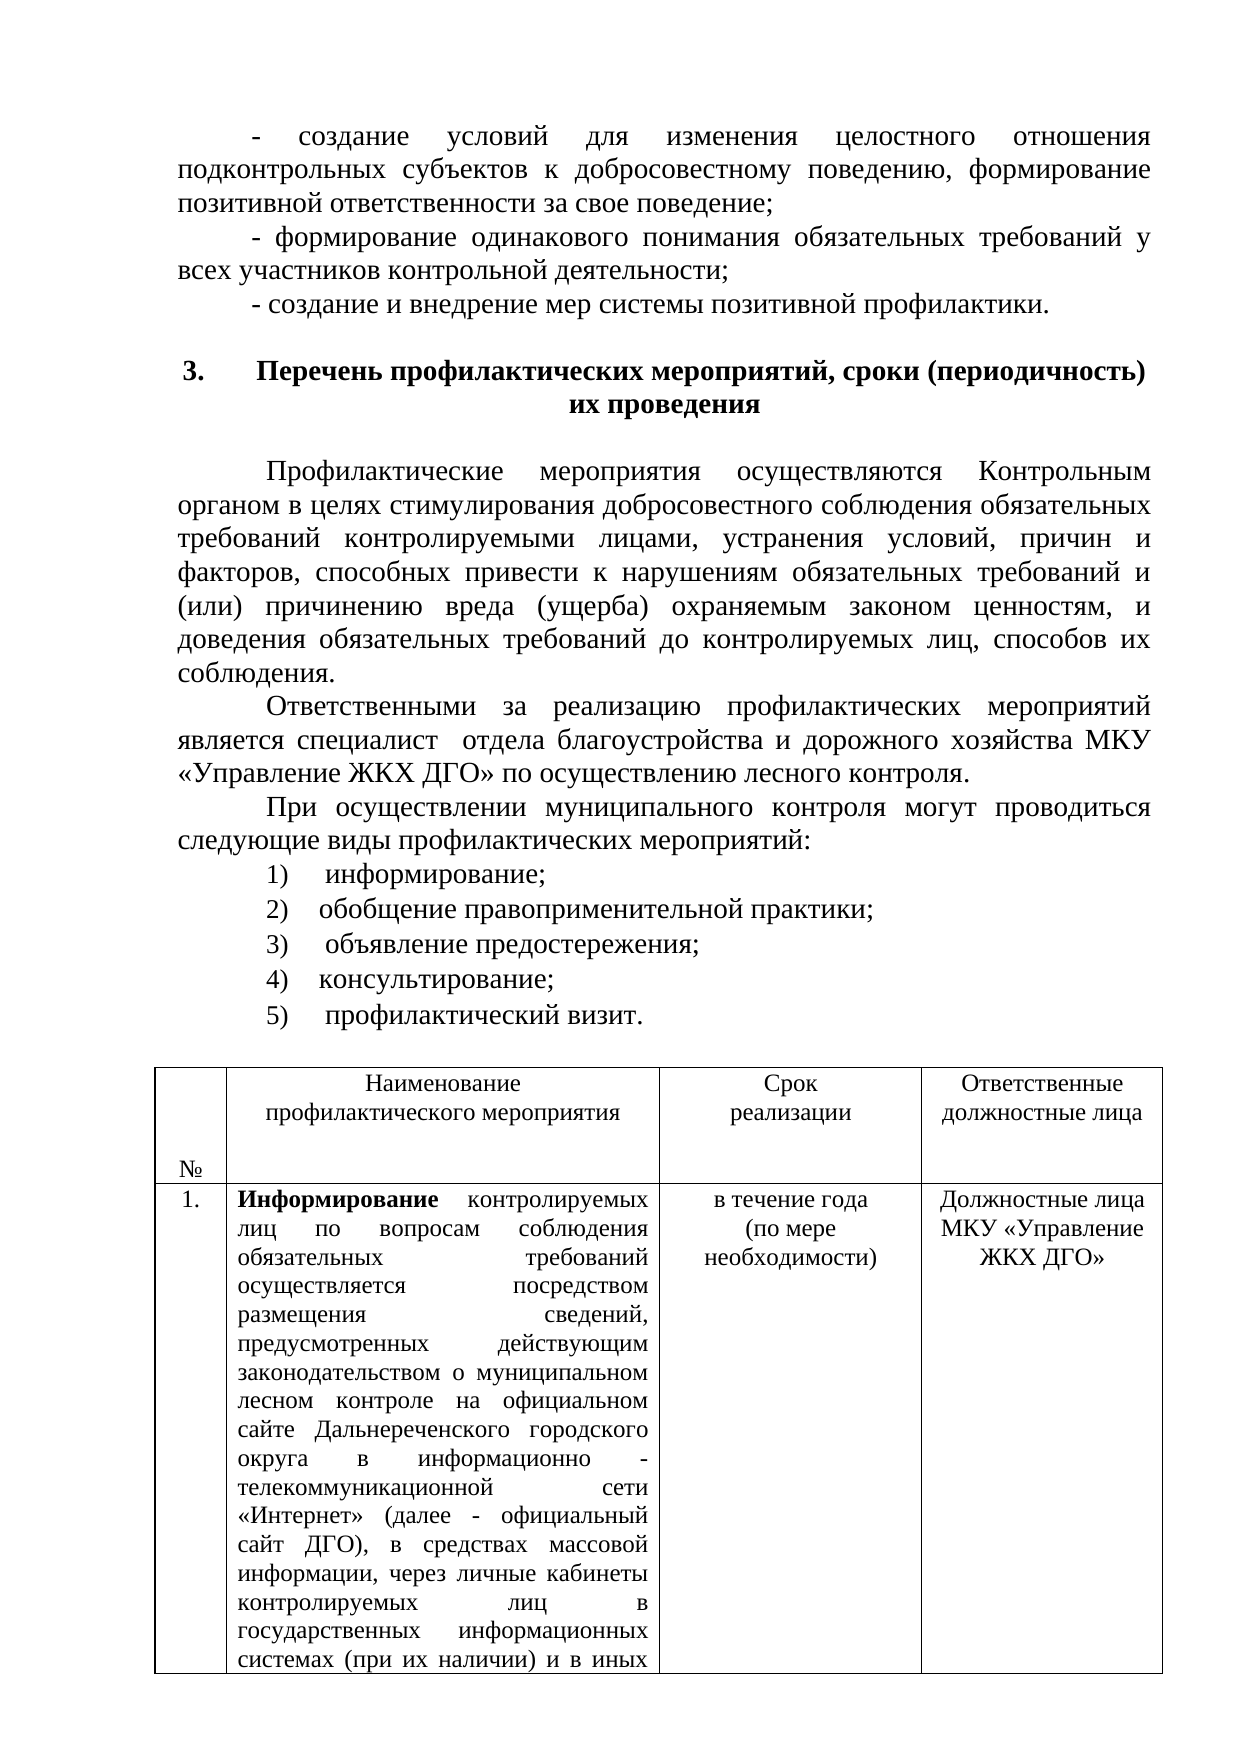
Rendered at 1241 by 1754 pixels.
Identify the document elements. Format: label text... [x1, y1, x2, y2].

table_header Наименование профилактического мероприятия [227, 1068, 659, 1183]
list объявление предостережения; [177, 926, 1152, 960]
table_header Срок реализации [660, 1068, 921, 1183]
text При осуществлении муниципального контроля могут проводиться следующие виды профилактических мероприятий: [177, 789, 1152, 856]
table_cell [922, 1184, 1162, 1673]
list Перечень профилактических мероприятий, сроки (периодичность) их проведения [177, 353, 1152, 420]
list профилактический визит. [177, 997, 1152, 1030]
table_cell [660, 1184, 921, 1673]
list информирование; [177, 856, 1152, 889]
table_cell 1. [156, 1184, 226, 1673]
text Профилактические мероприятия осуществляются Контрольным органом в целях стимулирования добросовестного соблюдения обязательных требований контролируемыми лицами, устранения условий, причин и факторов, способных привести к нарушениям обязательных требований и (или) причинению вреда (ущерба) охраняемым законом ценностям, и доведения обязательных требований до контролируемых лиц, способов их соблюдения. [177, 453, 1152, 688]
list обобщение правоприменительной практики; [177, 891, 1152, 925]
table_header Ответственные должностные лица [922, 1068, 1162, 1183]
table_header № [156, 1068, 226, 1183]
list консультирование; [177, 962, 1152, 995]
text - создание условий для изменения целостного отношения подконтрольных субъектов к добросовестному поведению, формирование позитивной ответственности за свое поведение; [177, 118, 1152, 219]
text - создание и внедрение мер системы позитивной профилактики. [177, 286, 1152, 319]
text Ответственными за реализацию профилактических мероприятий является специалист отдела благоустройства и дорожного хозяйства МКУ «Управление ЖКХ ДГО» по осуществлению лесного контроля. [177, 688, 1152, 789]
text - формирование одинакового понимания обязательных требований у всех участников контрольной деятельности; [177, 219, 1152, 286]
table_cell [227, 1184, 659, 1673]
